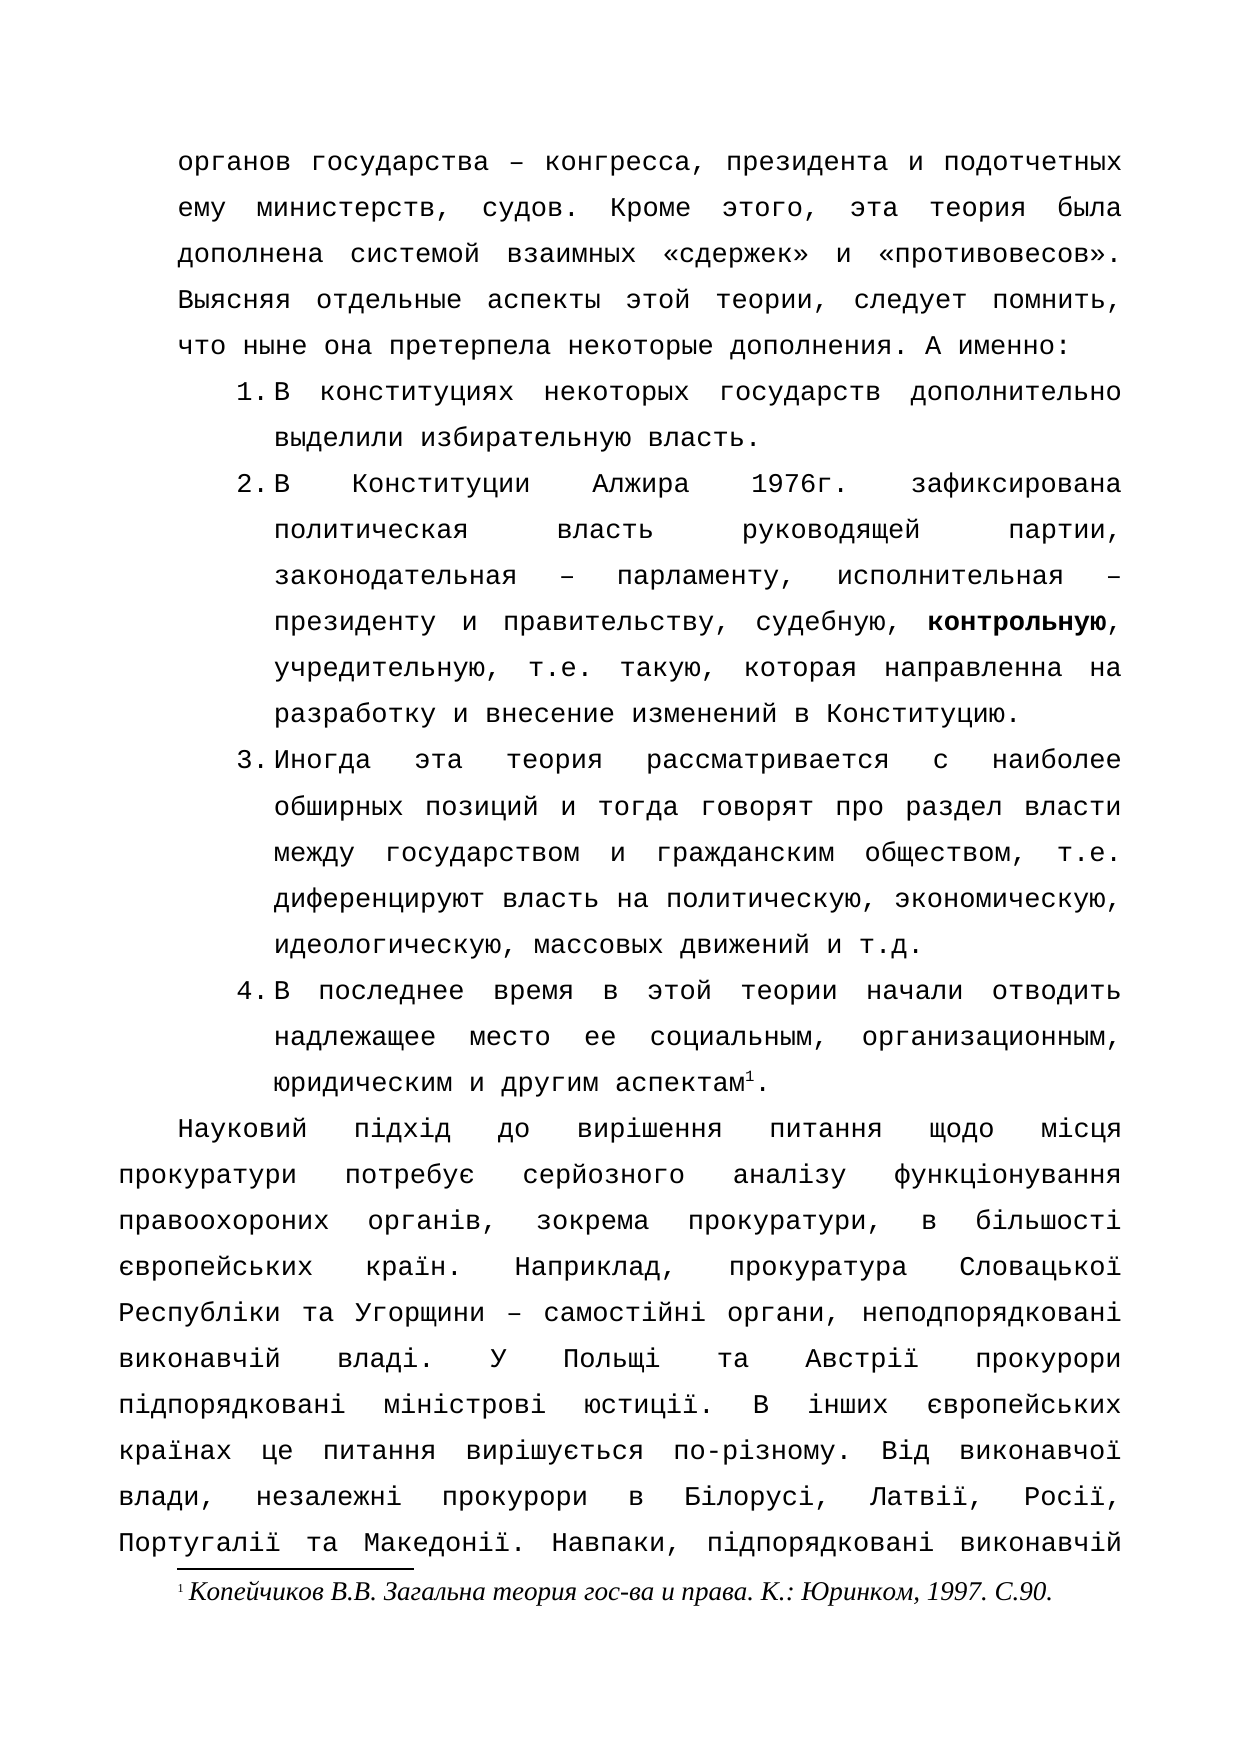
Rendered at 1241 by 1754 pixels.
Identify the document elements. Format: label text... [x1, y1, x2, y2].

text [118, 1114, 1122, 1560]
list В Конституции Алжира 1976г. зафиксирована политическая власть руководящей партии, законодательная – парламенту, исполнительная – президенту и правительству, судебную, контрольную, учредительную, т.е. такую, которая направленна на разработку и внесение изменений в Конституцию. [236, 470, 1122, 731]
list В последнее время в этой теории начали отводить надлежащее место ее социальным, организационным, юридическим и другим аспектам. [236, 976, 1122, 1099]
list Иногда эта теория рассматривается с наиболее обширных позиций и тогда говорят про раздел власти между государством и гражданским обществом, т.е. диференцируют власть на политическую, экономическую, идеологическую, массовых движений и т.д. [236, 746, 1122, 961]
list В конституциях некоторых государств дополнительно выделили избирательную власть. [236, 378, 1122, 455]
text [177, 148, 1122, 363]
